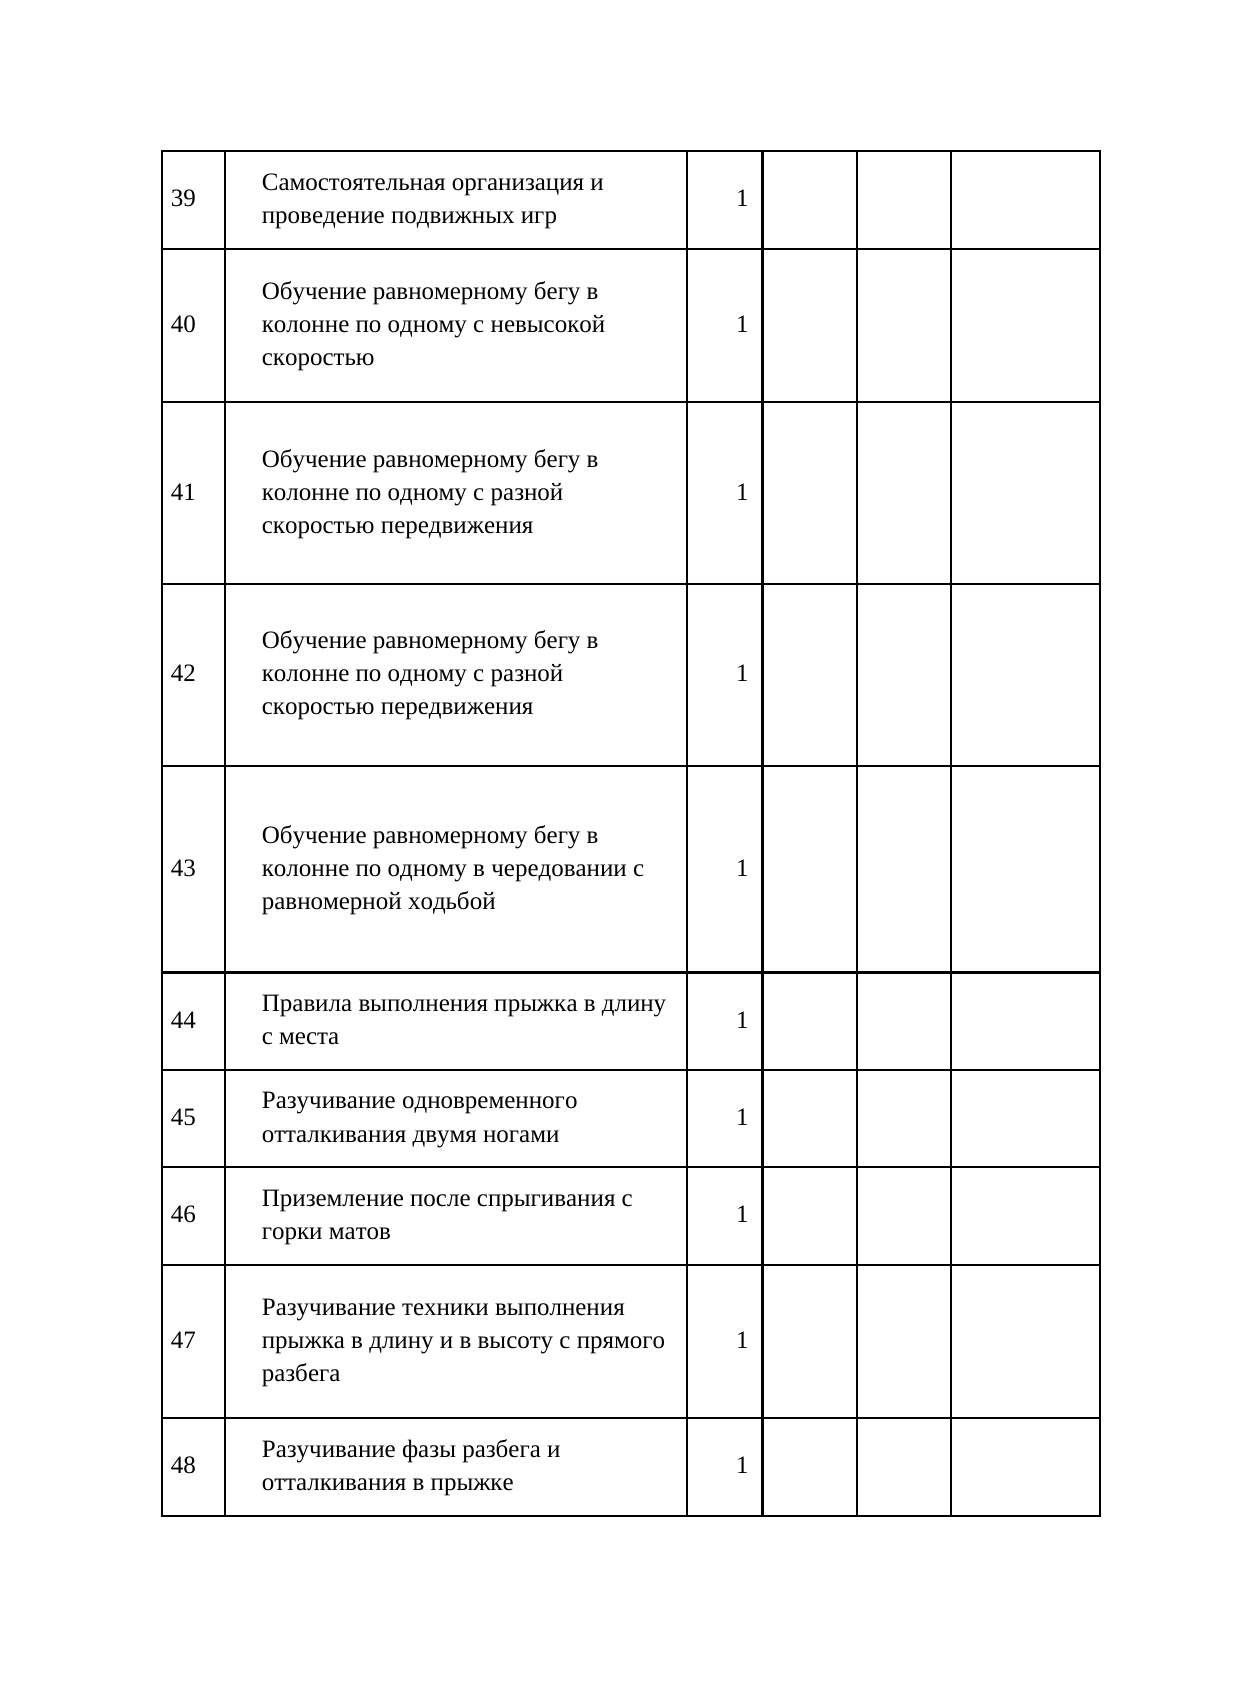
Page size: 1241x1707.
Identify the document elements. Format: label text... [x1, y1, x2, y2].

table_cell 1 [688, 974, 761, 1069]
table_cell [952, 974, 1099, 1069]
table_cell [858, 1168, 950, 1263]
table_cell [858, 403, 950, 583]
table_cell 41 [163, 403, 224, 583]
table_cell 1 [688, 250, 761, 401]
table_cell 1 [688, 152, 761, 247]
table_cell 42 [163, 585, 224, 764]
table_cell Обучение равномерному бегу в колонне по одному с разной скоростью передвижения [226, 403, 686, 583]
table_cell 1 [688, 403, 761, 583]
table_cell [858, 1071, 950, 1166]
table_cell Обучение равномерному бегу в колонне по одному с разной скоростью передвижения [226, 585, 686, 764]
table_cell Обучение равномерному бегу в колонне по одному с невысокой скоростью [226, 250, 686, 401]
table_cell Обучение равномерному бегу в колонне по одному в чередовании с равномерной ходьбой [226, 767, 686, 971]
table_cell 1 [688, 1168, 761, 1263]
table_cell [952, 1168, 1099, 1263]
table_cell 1 [688, 1419, 761, 1514]
table_cell Самостоятельная организация и проведение подвижных игр [226, 152, 686, 247]
table_cell 1 [688, 767, 761, 971]
table_cell [764, 403, 856, 583]
table_cell Разучивание техники выполнения прыжка в длину и в высоту с прямого разбега [226, 1266, 686, 1417]
table_cell [764, 152, 856, 247]
table_cell [952, 1071, 1099, 1166]
table_cell [764, 1266, 856, 1417]
table_cell [764, 1419, 856, 1514]
table_cell [952, 767, 1099, 971]
table_cell 1 [688, 585, 761, 764]
table_cell Разучивание одновременного отталкивания двумя ногами [226, 1071, 686, 1166]
table_cell 1 [688, 1266, 761, 1417]
table_cell [858, 767, 950, 971]
table_cell [764, 1071, 856, 1166]
table_cell [858, 1266, 950, 1417]
table_cell [952, 403, 1099, 583]
table_cell [858, 152, 950, 247]
table_cell [952, 585, 1099, 764]
table_cell 47 [163, 1266, 224, 1417]
table_cell [952, 250, 1099, 401]
table_cell 39 [163, 152, 224, 247]
table_cell [858, 1419, 950, 1514]
table_cell [764, 585, 856, 764]
table_cell [858, 250, 950, 401]
table_cell Разучивание фазы разбега и отталкивания в прыжке [226, 1419, 686, 1514]
table_cell [952, 1266, 1099, 1417]
table_cell [952, 1419, 1099, 1514]
table_cell 43 [163, 767, 224, 971]
table_cell 48 [163, 1419, 224, 1514]
table_cell [858, 585, 950, 764]
table_cell [764, 1168, 856, 1263]
table_cell 1 [688, 1071, 761, 1166]
table_cell 44 [163, 974, 224, 1069]
table_cell Приземление после спрыгивания с горки матов [226, 1168, 686, 1263]
table_cell 45 [163, 1071, 224, 1166]
table_cell 46 [163, 1168, 224, 1263]
table_cell [952, 152, 1099, 247]
table_cell [764, 250, 856, 401]
table_cell [764, 767, 856, 971]
table_cell 40 [163, 250, 224, 401]
table_cell [858, 974, 950, 1069]
table_cell Правила выполнения прыжка в длину с места [226, 974, 686, 1069]
table_cell [764, 974, 856, 1069]
